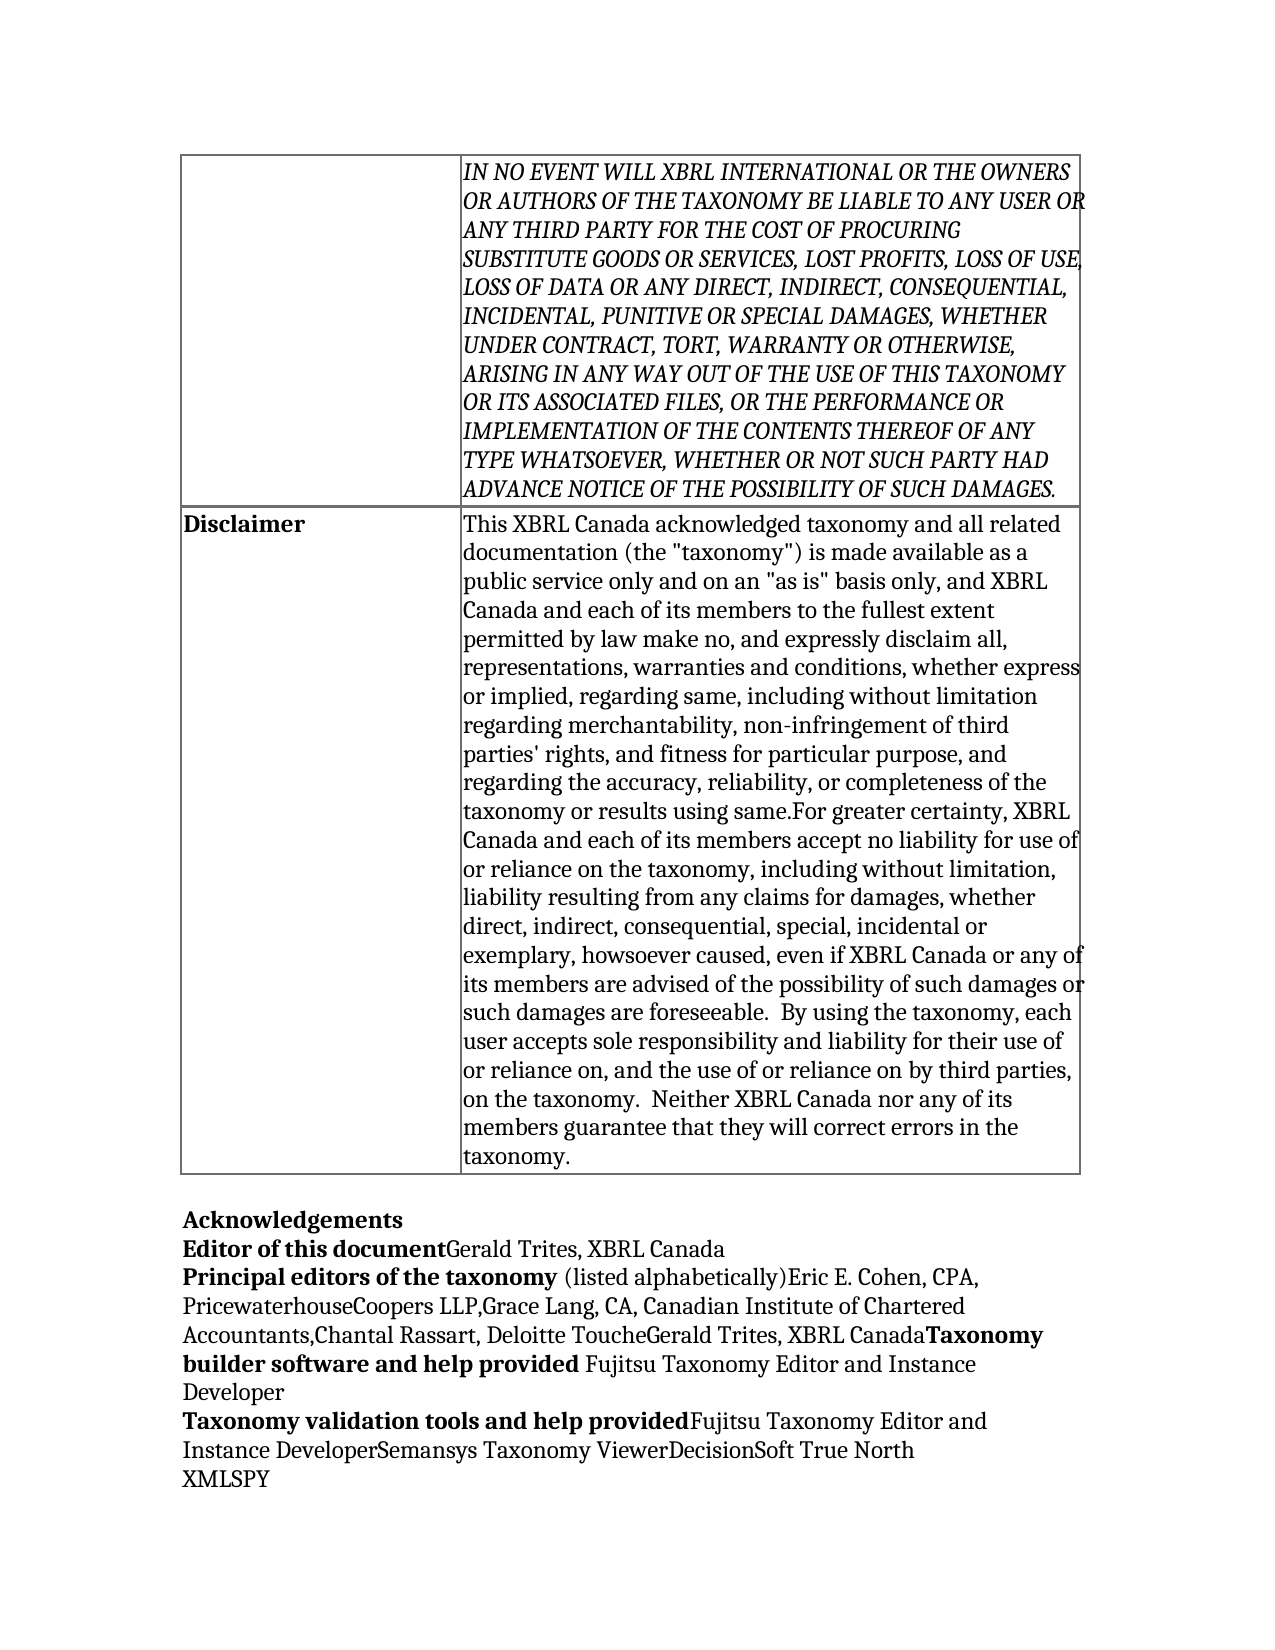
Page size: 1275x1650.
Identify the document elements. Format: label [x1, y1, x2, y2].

table_cell [176, 150, 1275, 1499]
